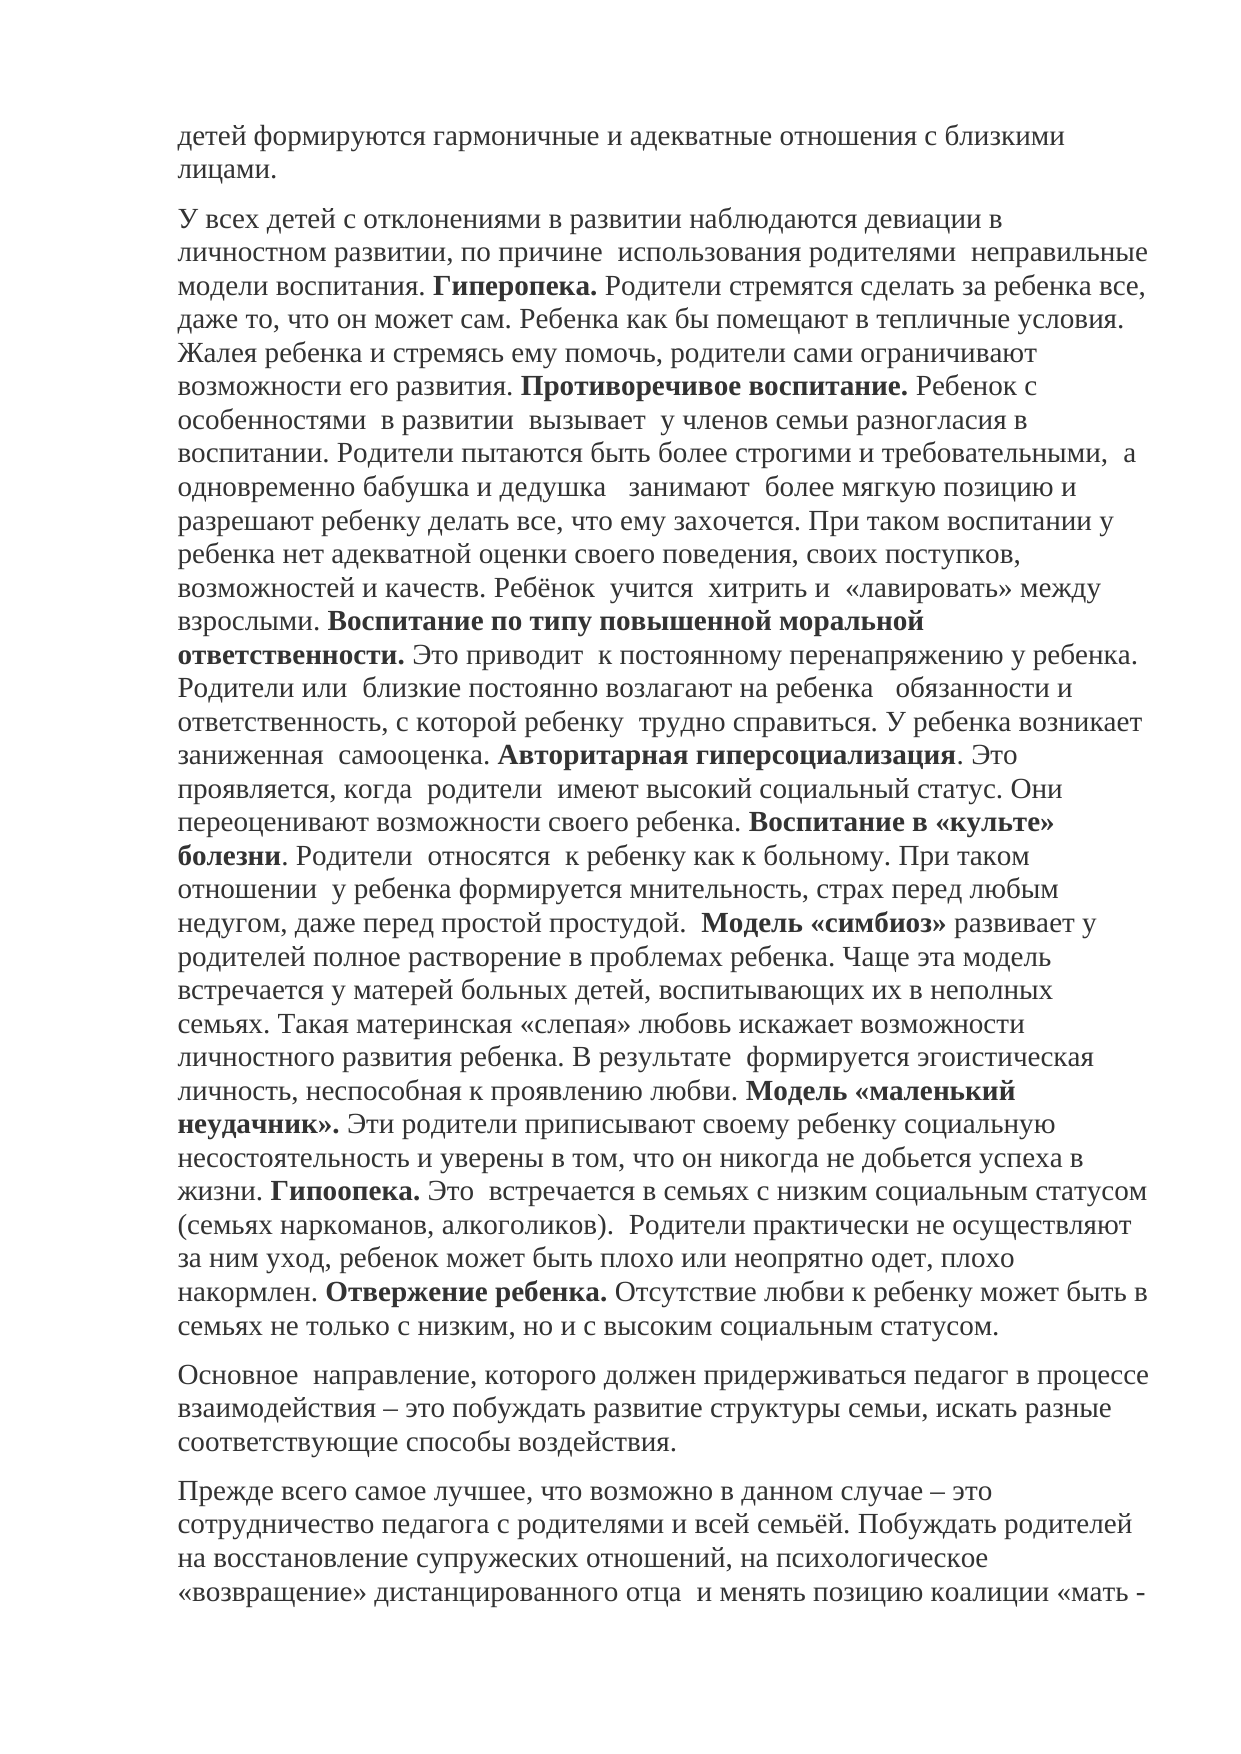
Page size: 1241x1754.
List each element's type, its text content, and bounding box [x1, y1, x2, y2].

text У всех детей с отклонениями в развитии наблюдаются девиации в личностном развитии, по причине использования родителями неправильные модели воспитания. Гиперопека. Родители стремятся сделать за ребенка все, даже то, что он может сам. Ребенка как бы помещают в тепличные условия. Жалея ребенка и стремясь ему помочь, родители сами ограничивают возможности его развития. Противоречивое воспитание. Ребенок с особенностями в развитии вызывает у членов семьи разногласия в воспитании. Родители пытаются быть более строгими и требовательными, а одновременно бабушка и дедушка занимают более мягкую позицию и разрешают ребенку делать все, что ему захочется. При таком воспитании у ребенка нет адекватной оценки своего поведения, своих поступков, возможностей и качеств. Ребёнок учится хитрить и «лавировать» между взрослыми. Воспитание по типу повышенной моральной ответственности. Это приводит к постоянному перенапряжению у ребенка. Родители или близкие постоянно возлагают на ребенка обязанности и ответственность, с которой ребенку трудно справиться. У ребенка возникает заниженная самооценка. Авторитарная гиперсоциализация. Это проявляется, когда родители имеют высокий социальный статус. Они переоценивают возможности своего ребенка. Воспитание в «культе» болезни. Родители относятся к ребенку как к больному. При таком отношении у ребенка формируется мнительность, страх перед любым недугом, даже перед простой простудой. Модель «симбиоз» развивает у родителей полное растворение в проблемах ребенка. Чаще эта модель встречается у матерей больных детей, воспитывающих их в неполных семьях. Такая материнская «слепая» любовь искажает возможности личностного развития ребенка. В результате формируется эгоистическая личность, неспособная к проявлению любви. Модель «маленький неудачник». Эти родители приписывают своему ребенку социальную несостоятельность и уверены в том, что он никогда не добьется успеха в жизни. Гипоопека. Это встречается в семьях с низким социальным статусом (семьях наркоманов, алкоголиков). Родители практически не осуществляют за ним уход, ребенок может быть плохо или неопрятно одет, плохо накормлен. Отвержение ребенка. Отсутствие любви к ребенку может быть в семьях не только с низким, но и с высоким социальным статусом. [177, 201, 1152, 1341]
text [177, 118, 1152, 185]
text Основное направление, которого должен придерживаться педагог в процессе взаимодействия – это побуждать развитие структуры семьи, искать разные соответствующие способы воздействия. [177, 1357, 1152, 1457]
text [177, 1473, 1152, 1607]
